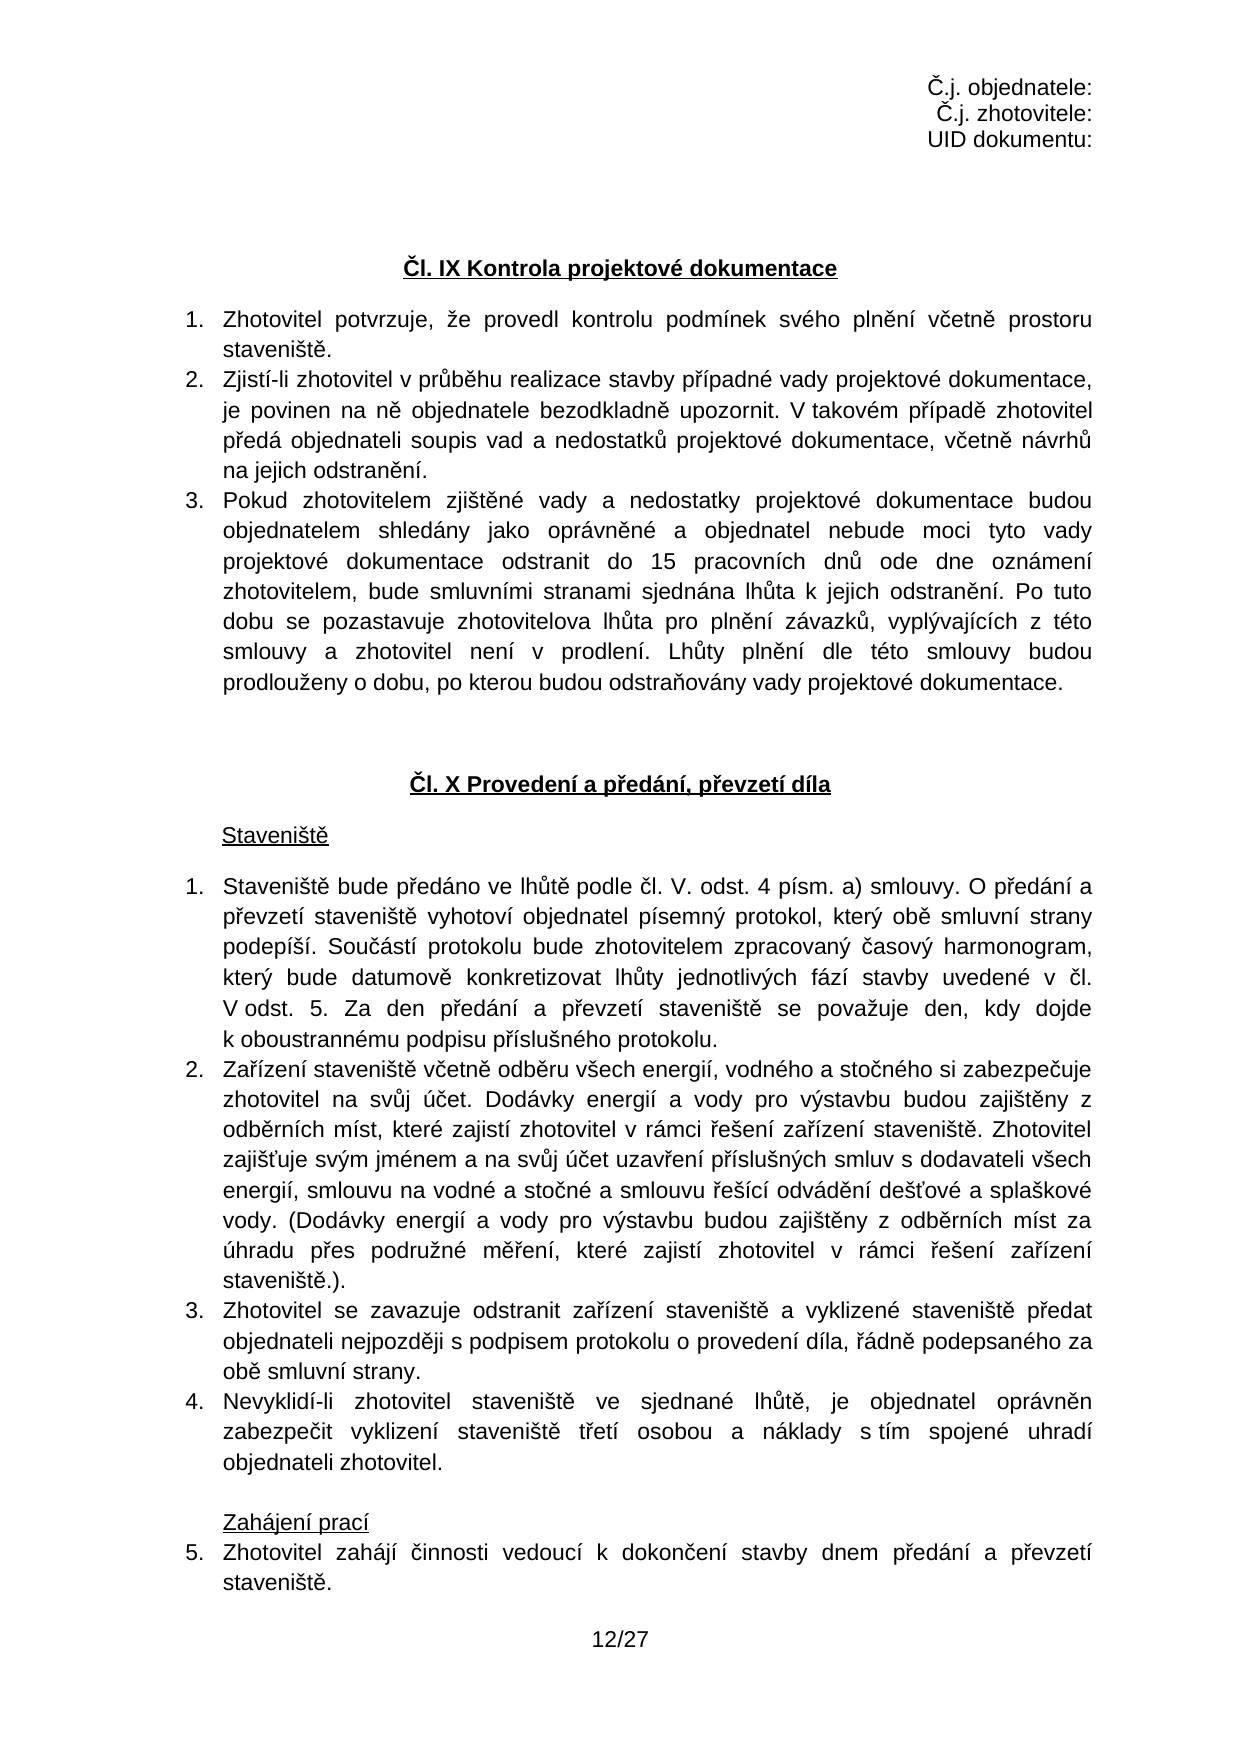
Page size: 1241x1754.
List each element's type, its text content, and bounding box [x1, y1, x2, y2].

list Zhotovitel se zavazuje odstranit zařízení staveniště a vyklizené staveniště předat objednateli nejpozději s podpisem protokolu o provedení díla, řádně podepsaného za obě smluvní strany. [185, 1297, 1093, 1384]
list Zhotovitel potvrzuje, že provedl kontrolu podmínek svého plnění včetně prostoru staveniště. [185, 306, 1093, 362]
list Zjistí-li zhotovitel v průběhu realizace stavby případné vady projektové dokumentace, je povinen na ně objednatele bezodkladně upozornit. V takovém případě zhotovitel předá objednateli soupis vad a nedostatků projektové dokumentace, včetně návrhů na jejich odstranění. [185, 366, 1093, 483]
list Zahájení prací [223, 1509, 1093, 1535]
list Zařízení staveniště včetně odběru všech energií, vodného a stočného si zabezpečuje zhotovitel na svůj účet. Dodávky energií a vody pro výstavbu budou zajištěny z odběrních míst, které zajistí zhotovitel v rámci řešení zařízení staveniště. Zhotovitel zajišťuje svým jménem a na svůj účet uzavření příslušných smluv s dodavateli všech energií, smlouvu na vodné a stočné a smlouvu řešící odvádění dešťové a splaškové vody. (Dodávky energií a vody pro výstavbu budou zajištěny z odběrních míst za úhradu přes podružné měření, které zajistí zhotovitel v rámci řešení zařízení staveniště.). [185, 1056, 1093, 1294]
text Čl. X Provedení a předání, převzetí díla [148, 771, 1093, 797]
list Nevyklidí-li zhotovitel staveniště ve sjednané lhůtě, je objednatel oprávněn zabezpečit vyklizení staveniště třetí osobou a náklady s tím spojené uhradí objednateli zhotovitel. [185, 1388, 1093, 1475]
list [185, 1539, 1093, 1596]
list Staveniště bude předáno ve lhůtě podle čl. V. odst. 4 písm. a) smlouvy. O předání a převzetí staveniště vyhotoví objednatel písemný protokol, který obě smluvní strany podepíší. Součástí protokolu bude zhotovitelem zpracovaný časový harmonogram, který bude datumově konkretizovat lhůty jednotlivých fází stavby uvedené v čl. V odst. 5. Za den předání a převzetí staveniště se považuje den, kdy dojde k oboustrannému podpisu příslušného protokolu. [185, 873, 1093, 1052]
text Staveniště [148, 822, 1093, 848]
text Čl. IX Kontrola projektové dokumentace [148, 255, 1093, 281]
list Pokud zhotovitelem zjištěné vady a nedostatky projektové dokumentace budou objednatelem shledány jako oprávněné a objednatel nebude moci tyto vady projektové dokumentace odstranit do 15 pracovních dnů ode dne oznámení zhotovitelem, bude smluvními stranami sjednána lhůta k jejich odstranění. Po tuto dobu se pozastavuje zhotovitelova lhůta pro plnění závazků, vyplývajících z této smlouvy a zhotovitel není v prodlení. Lhůty plnění dle této smlouvy budou prodlouženy o dobu, po kterou budou odstraňovány vady projektové dokumentace. [185, 487, 1093, 695]
